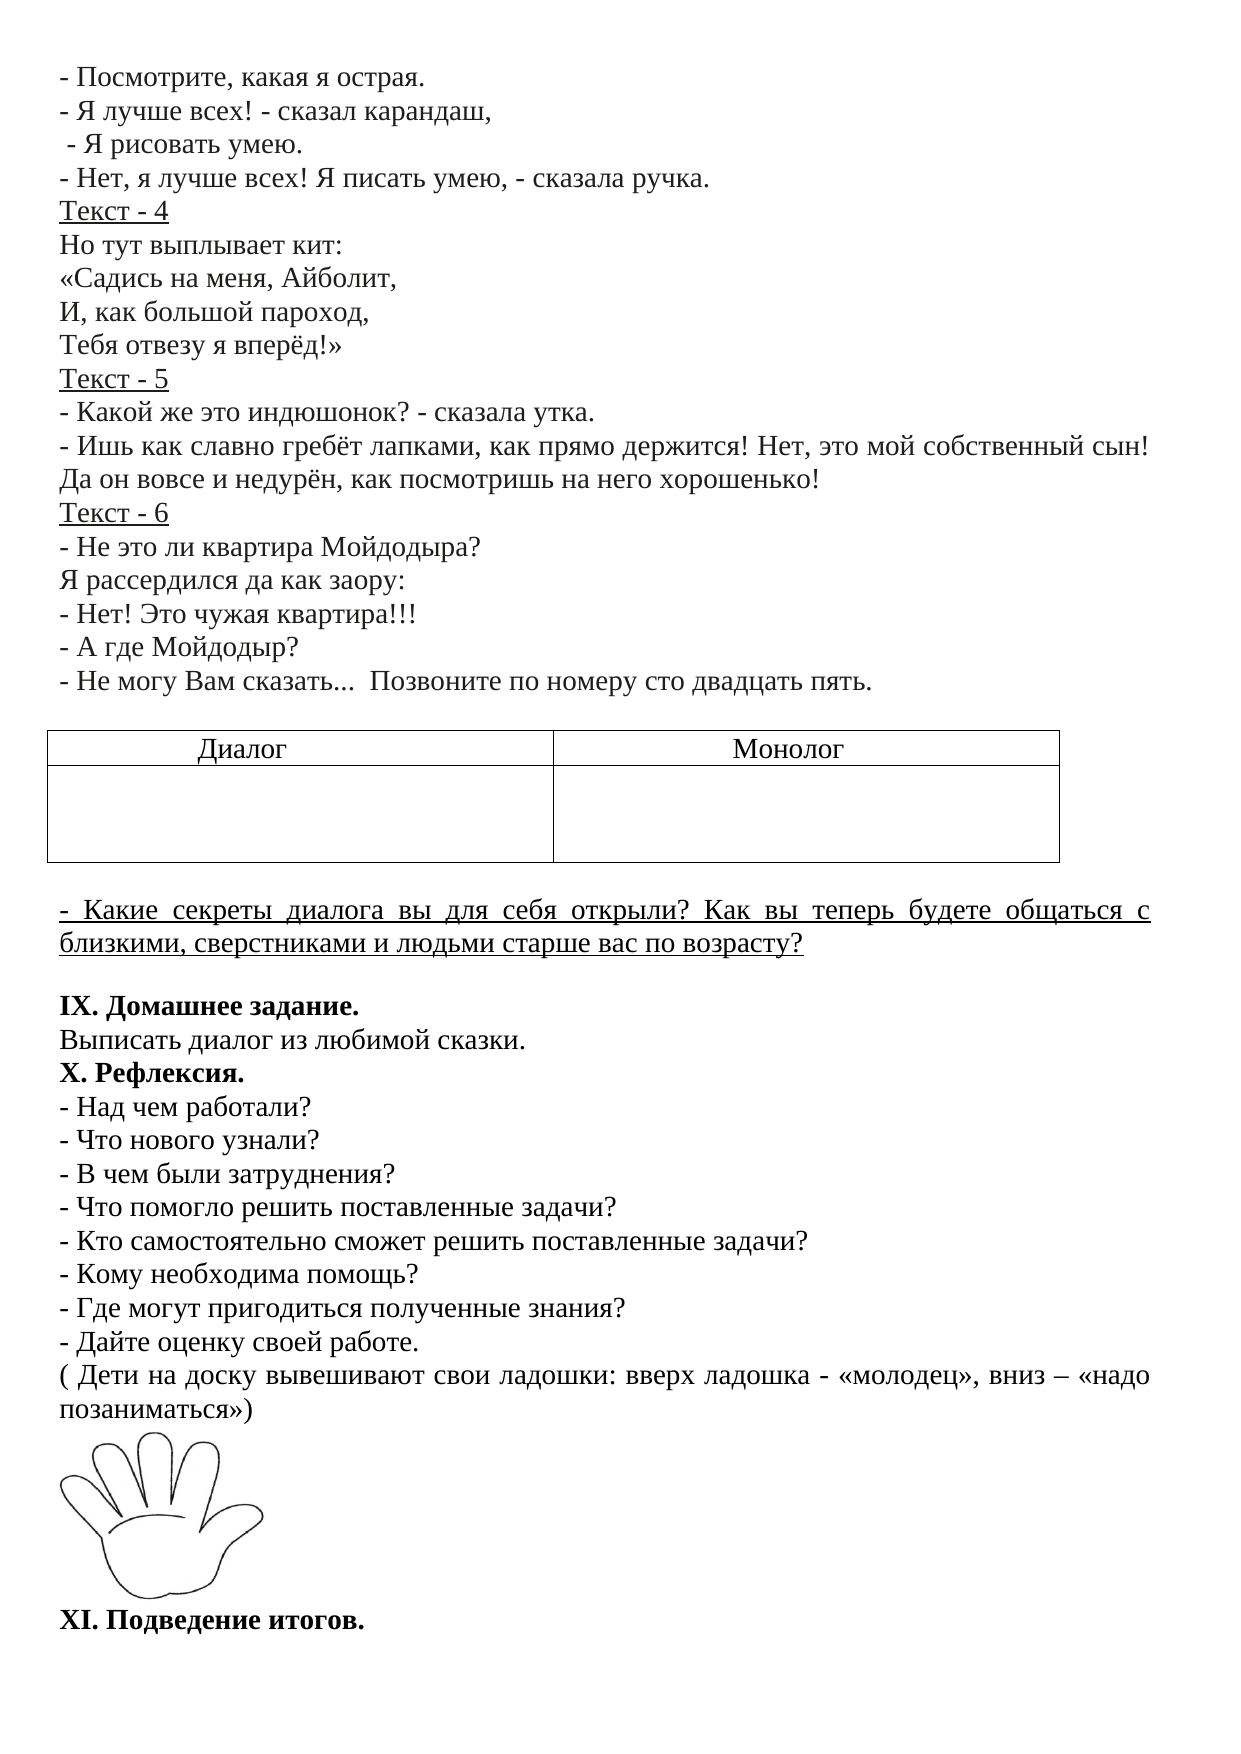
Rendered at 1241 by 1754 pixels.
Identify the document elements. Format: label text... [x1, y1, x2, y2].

text - Что нового узнали? [59, 1122, 1152, 1156]
text «Садись на меня, Айболит, [59, 260, 1152, 294]
picture [59, 1424, 284, 1603]
text - Что помогло решить поставленные задачи? [59, 1189, 1152, 1223]
text - Над чем работали? [59, 1089, 1152, 1122]
text - Я лучше всех! - сказал карандаш, [59, 93, 1152, 126]
text - Дайте оценку своей работе. [59, 1324, 1152, 1357]
text Текст - 6 [59, 495, 1152, 529]
text IX. Домашнее задание. [59, 988, 1152, 1022]
table_header Диалог [48, 731, 553, 764]
table_header Монолог [554, 731, 1059, 764]
text - Кто самостоятельно сможет решить поставленные задачи? [59, 1223, 1152, 1257]
text - Нет! Это чужая квартира!!! [59, 596, 1152, 629]
text X. Рефлексия. [59, 1055, 1152, 1089]
text - Кому необходима помощь? [59, 1257, 1152, 1290]
table_cell [554, 766, 1059, 862]
text - Какие секреты диалога вы для себя открыли? Как вы теперь будете общаться с близкими, сверстниками и людьми старше вас по возрасту? [59, 892, 1152, 959]
text XI. Подведение итогов. [59, 1602, 1152, 1636]
text - Не могу Вам сказать... Позвоните по номеру сто двадцать пять. [59, 663, 1152, 696]
text - Какой же это индюшонок? - сказала утка. [59, 394, 1152, 428]
text Выписать диалог из любимой сказки. [59, 1022, 1152, 1055]
text Я рассердился да как заору: [59, 562, 1152, 596]
text И, как большой пароход, [59, 294, 1152, 327]
text - Нет, я лучше всех! Я писать умею, - сказала ручка. [59, 160, 1152, 193]
text Тебя отвезу я вперёд!» [59, 327, 1152, 361]
text - А где Мойдодыр? [59, 629, 1152, 663]
text - Не это ли квартира Мойдодыра? [59, 529, 1152, 562]
text ( Дети на доску вывешивают свои ладошки: вверх ладошка - «молодец», вниз – «надо позаниматься») [59, 1357, 1152, 1424]
text Текст - 4 [59, 193, 1152, 227]
text - Я рисовать умею. [59, 126, 1152, 160]
text - Где могут пригодиться полученные знания? [59, 1290, 1152, 1324]
table_cell [48, 766, 553, 862]
text - Посмотрите, какая я острая. [59, 59, 1152, 93]
text Но тут выплывает кит: [59, 227, 1152, 260]
text - В чем были затруднения? [59, 1156, 1152, 1189]
text - Ишь как славно гребёт лапками, как прямо держится! Нет, это мой собственный сын! Да он вовсе и недурён, как посмотришь на него хорошенько! [59, 428, 1152, 495]
text Текст - 5 [59, 361, 1152, 394]
